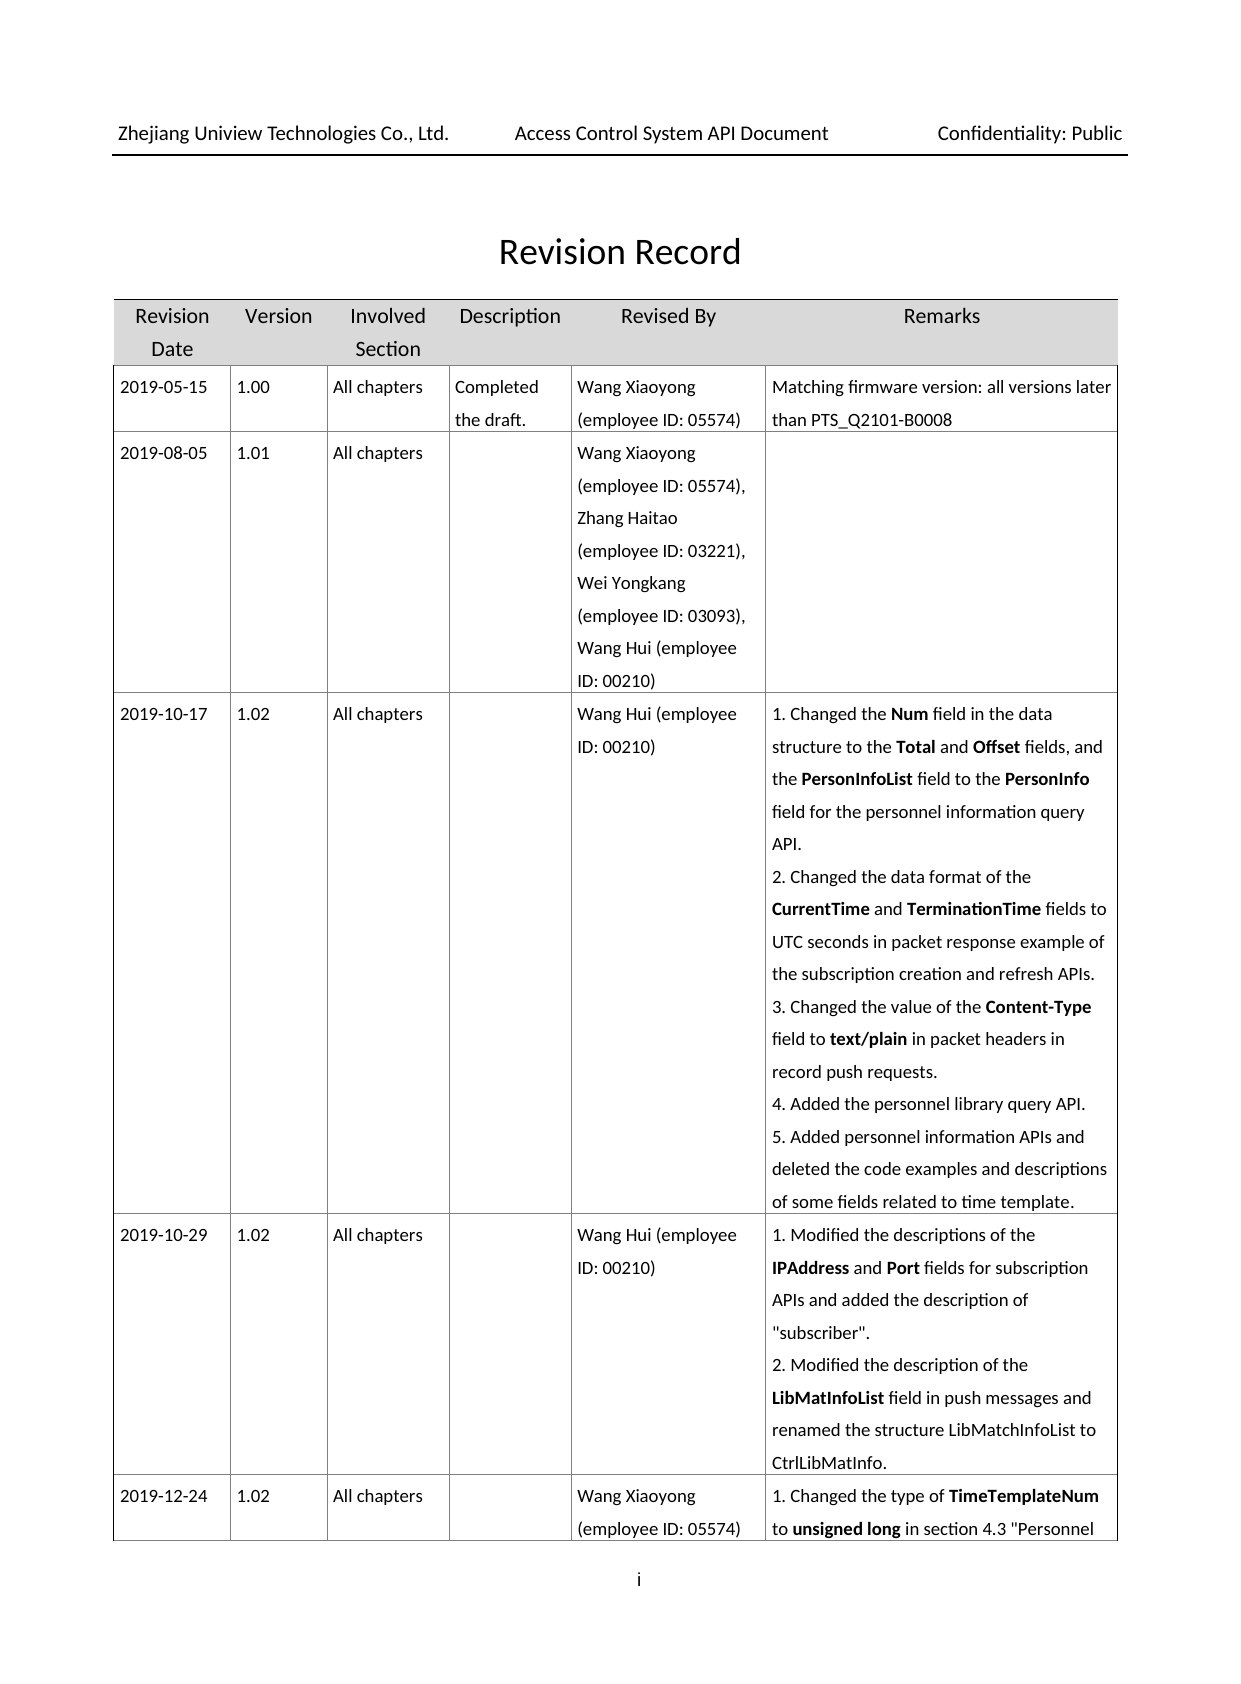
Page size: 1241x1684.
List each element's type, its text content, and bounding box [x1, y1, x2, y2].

table_header Remarks [766, 300, 1118, 365]
table_cell 1.02 [231, 1475, 327, 1540]
table_cell [450, 1214, 571, 1474]
text Revision Record [118, 218, 1122, 283]
table_cell 2019-08-05 [114, 432, 230, 692]
table_header Version [230, 300, 327, 365]
table_cell 2019-05-15 [114, 366, 230, 431]
table_cell 1.02 [231, 1214, 327, 1474]
table_cell All chapters [328, 1214, 449, 1474]
table_cell 2019-10-29 [114, 1214, 230, 1474]
table_cell 2019-10-17 [114, 693, 230, 1213]
table_cell Wang Xiaoyong (employee ID: 05574), Zhang Haitao (employee ID: 03221), Wei Yongkang (employee ID: 03093), Wang Hui (employee ID: 00210) [572, 432, 765, 692]
table_cell 1.01 [231, 432, 327, 692]
table_cell [766, 432, 1117, 692]
table_header Revision Date [114, 300, 230, 365]
table_cell [450, 693, 571, 1213]
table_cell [766, 1475, 1117, 1540]
table_header Revised By [571, 300, 766, 365]
table_cell 1.02 [231, 693, 327, 1213]
table_cell Wang Xiaoyong (employee ID: 05574) [572, 366, 765, 431]
table_cell [450, 432, 571, 692]
table_cell Matching firmware version: all versions later than PTS_Q2101-B0008 [766, 366, 1117, 431]
table_cell Completed the draft. [450, 366, 571, 431]
table_cell Wang Xiaoyong (employee ID: 05574) [572, 1475, 765, 1540]
table_cell 1. Modified the descriptions of the IPAddress and Port fields for subscription APIs and added the description of "subscriber". 2. Modified the description of the LibMatInfoList field in push messages and renamed the structure LibMatchInfoList to CtrlLibMatInfo. [766, 1214, 1117, 1474]
table_cell All chapters [328, 693, 449, 1213]
table_cell [450, 1475, 571, 1540]
table_cell All chapters [328, 1475, 449, 1540]
table_header Description [449, 300, 571, 365]
table_cell All chapters [328, 366, 449, 431]
table_cell Wang Hui (employee ID: 00210) [572, 1214, 765, 1474]
table_cell All chapters [328, 432, 449, 692]
table_header Involved Section [327, 300, 449, 365]
table_cell 2019-12-24 [114, 1475, 230, 1540]
table_cell 1. Changed the Num field in the data structure to the Total and Offset fields, and the PersonInfoList field to the PersonInfo field for the personnel information query API. 2. Changed the data format of the CurrentTime and TerminationTime fields to UTC seconds in packet response example of the subscription creation and refresh APIs. 3. Changed the value of the Content-Type field to text/plain in packet headers in record push requests. 4. Added the personnel library query API. 5. Added personnel information APIs and deleted the code examples and descriptions of some fields related to time template. [766, 693, 1117, 1213]
table_cell 1.00 [231, 366, 327, 431]
table_cell Wang Hui (employee ID: 00210) [572, 693, 765, 1213]
